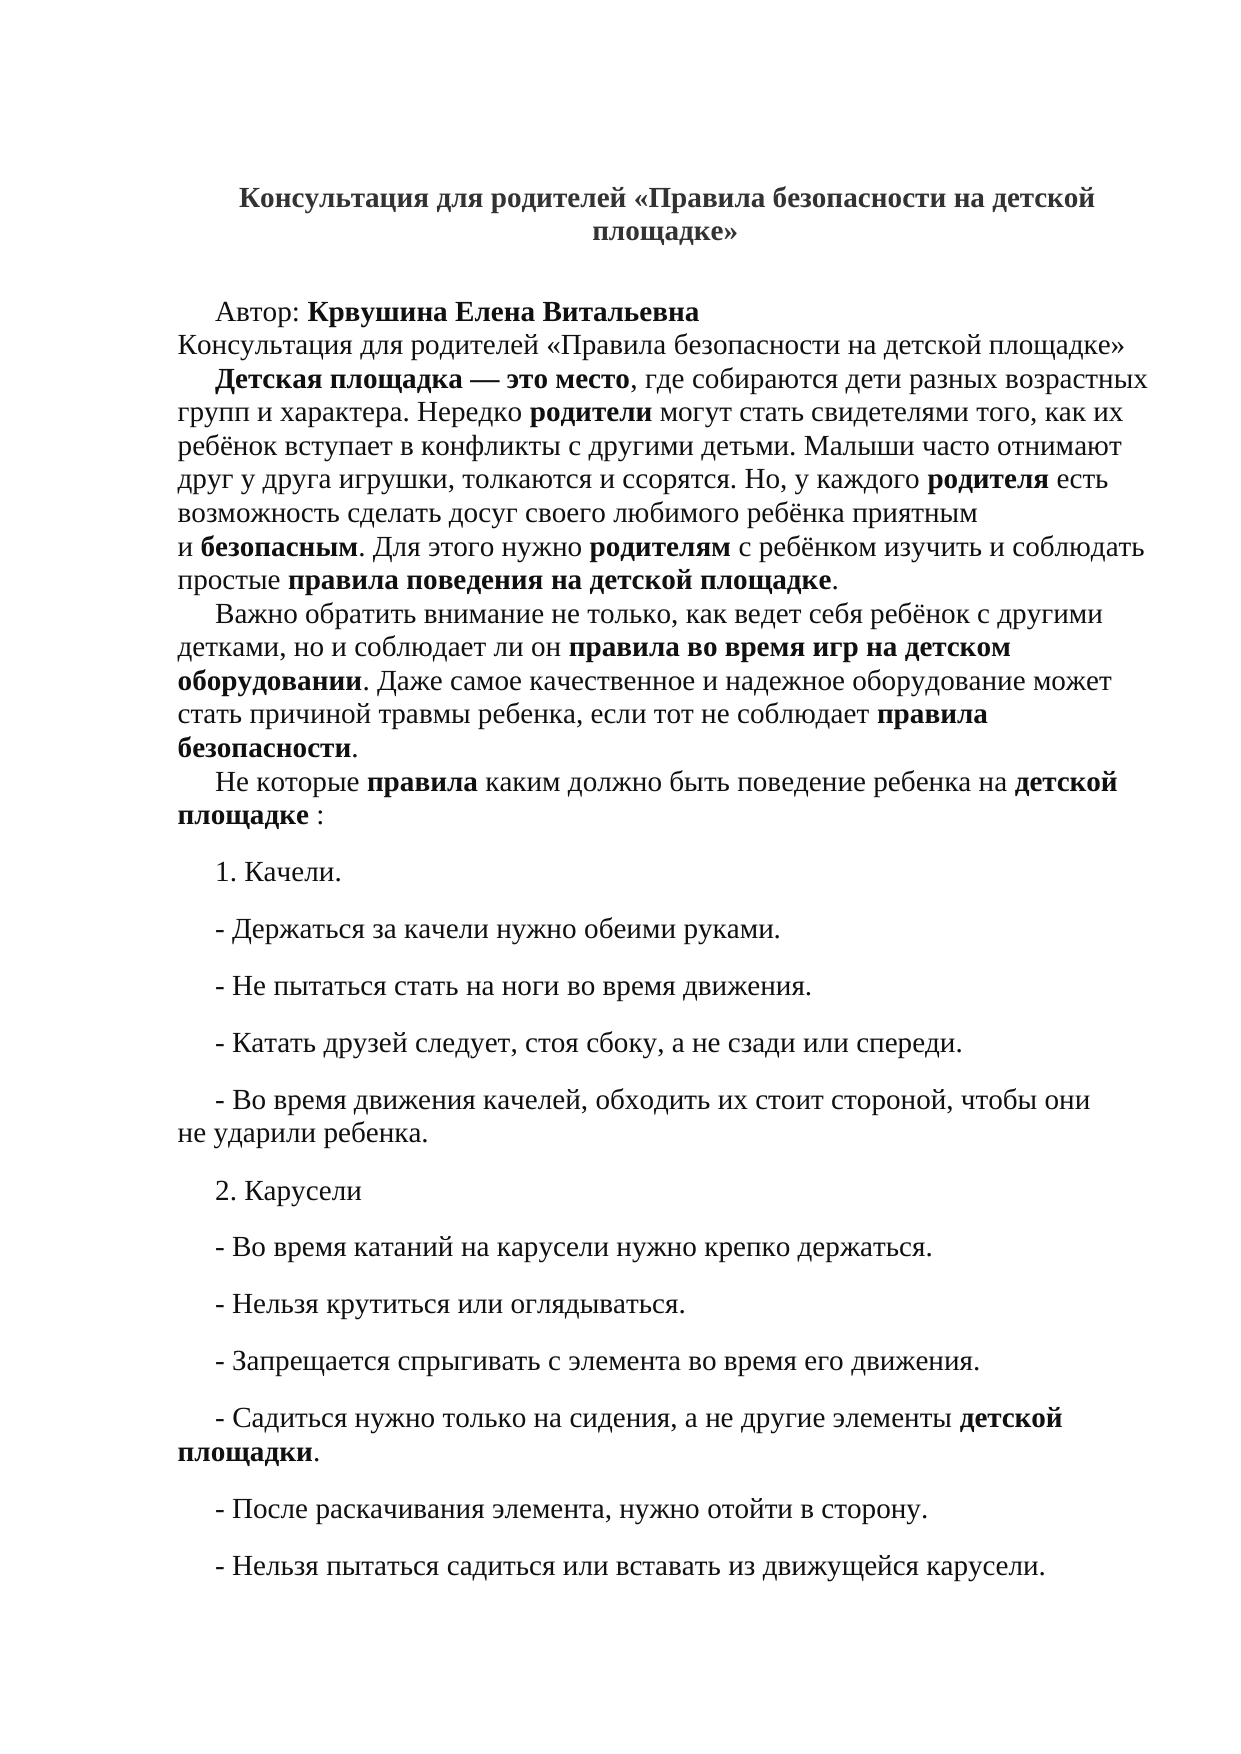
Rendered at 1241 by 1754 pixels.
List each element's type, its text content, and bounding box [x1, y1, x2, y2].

list Карусели [215, 1173, 1161, 1206]
text Автор: Крвушина Елена Витальевна [215, 294, 1161, 327]
list Катать друзей следует, стоя сбоку, а не сзади или спереди. [215, 1025, 1161, 1059]
list Не пытаться стать на ноги во время движения. [215, 968, 1161, 1002]
subtitle Консультация для родителей «Правила безопасности на детской площадке» [239, 180, 1161, 247]
list Садиться нужно только на сидения, а не другие элементы детской площадки. [177, 1401, 1063, 1468]
text Консультация для родителей «Правила безопасности на детской площадке» [177, 327, 1161, 361]
list Качели. [215, 854, 1161, 888]
list Нельзя пытаться садиться или вставать из движущейся карусели. [215, 1548, 1161, 1582]
text Детская площадка — это место, где собираются дети разных возрастных групп и характера. Нередко родители могут стать свидетелями того, как их ребёнок вступает в конфликты с другими детьми. Малыши часто отнимают друг у друга игрушки, толкаются и ссорятся. Но, у каждого родителя есть возможность сделать досуг своего любимого ребёнка приятным [177, 361, 1149, 529]
list После раскачивания элемента, нужно отойти в сторону. [215, 1491, 1161, 1524]
text и безопасным. Для этого нужно родителям с ребёнком изучить и соблюдать простые правила поведения на детской площадке. [177, 529, 1146, 596]
list Нельзя крутиться или оглядываться. [215, 1287, 1161, 1320]
list Держаться за качели нужно обеими руками. [215, 911, 1161, 945]
list Во время движения качелей, обходить их стоит стороной, чтобы они не ударили ребенка. [177, 1082, 1126, 1149]
list Во время катаний на карусели нужно крепко держаться. [215, 1229, 1161, 1263]
text Важно обратить внимание не только, как ведет себя ребёнок с другими детками, но и соблюдает ли он правила во время игр на детском оборудовании. Даже самое качественное и надежное оборудование может стать причиной травмы ребенка, если тот не соблюдает правила безопасности. [177, 596, 1113, 764]
text Не которые правила каким должно быть поведение ребенка на детской площадке : [177, 764, 1119, 831]
list Запрещается спрыгивать с элемента во время его движения. [215, 1343, 1161, 1377]
